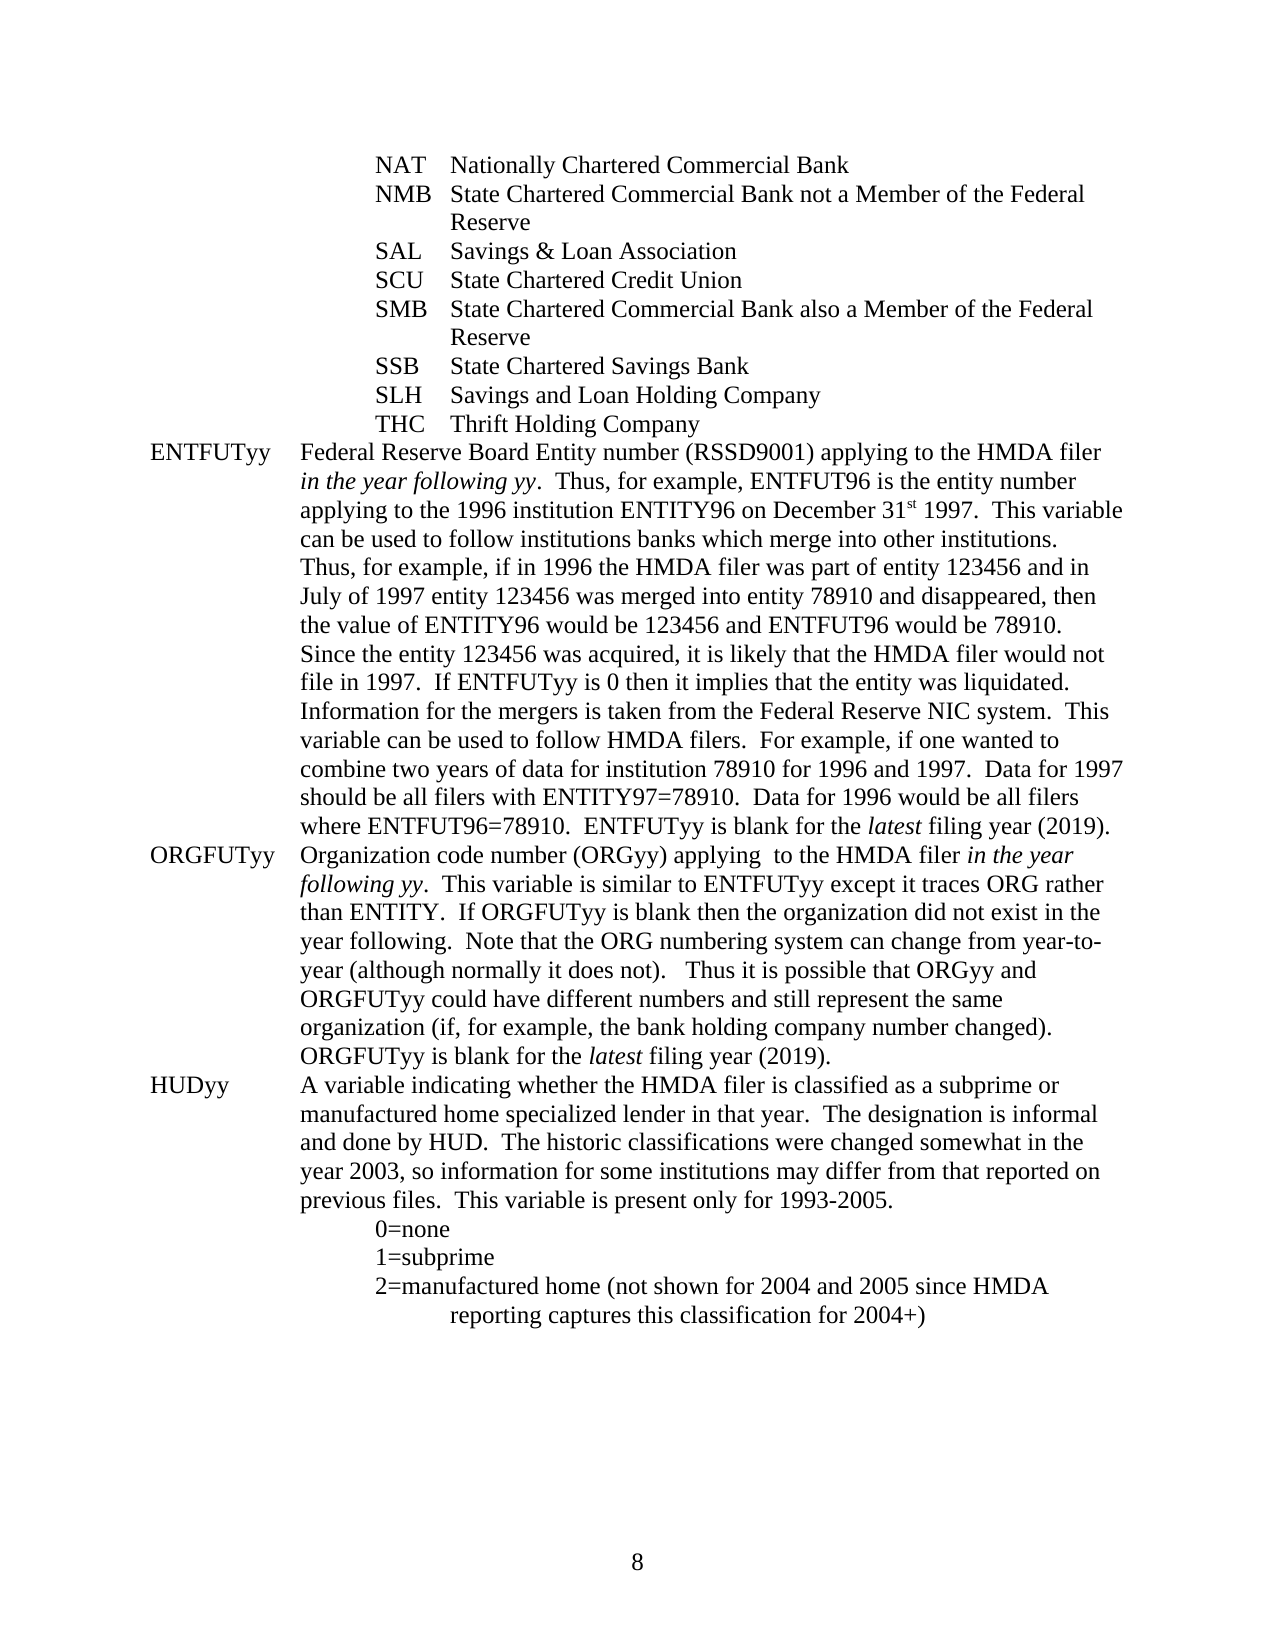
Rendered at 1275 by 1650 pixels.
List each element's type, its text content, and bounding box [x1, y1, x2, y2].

text SMB State Chartered Commercial Bank also a Member of the Federal Reserve [375, 294, 1125, 351]
text THC Thrift Holding Company [375, 409, 1125, 437]
text SCU State Chartered Credit Union [375, 265, 1125, 294]
text ENTFUTyy Federal Reserve Board Entity number (RSSD9001) applying to the HMDA filer in the year following yy. Thus, for example, ENTFUT96 is the entity number applying to the 1996 institution ENTITY96 on December 31st 1997. This variable can be used to follow institutions banks which merge into other institutions. Thus, for example, if in 1996 the HMDA filer was part of entity 123456 and in July of 1997 entity 123456 was merged into entity 78910 and disappeared, then the value of ENTITY96 would be 123456 and ENTFUT96 would be 78910. Since the entity 123456 was acquired, it is likely that the HMDA filer would not file in 1997. If ENTFUTyy is 0 then it implies that the entity was liquidated. Information for the mergers is taken from the Federal Reserve NIC system. This variable can be used to follow HMDA filers. For example, if one wanted to combine two years of data for institution 78910 for 1996 and 1997. Data for 1997 should be all filers with ENTITY97=78910. Data for 1996 would be all filers where ENTFUT96=78910. ENTFUTyy is blank for the latest filing year (2019). [150, 437, 1125, 840]
text NMB State Chartered Commercial Bank not a Member of the Federal Reserve [375, 179, 1125, 236]
text 1=subprime [150, 1242, 1125, 1271]
text 2=manufactured home (not shown for 2004 and 2005 since HMDA [150, 1271, 1125, 1300]
text SLH Savings and Loan Holding Company [375, 380, 1125, 409]
text HUDyy A variable indicating whether the HMDA filer is classified as a subprime or manufactured home specialized lender in that year. The designation is informal and done by HUD. The historic classifications were changed somewhat in the year 2003, so information for some institutions may differ from that reported on previous files. This variable is present only for 1993-2005. [150, 1070, 1125, 1214]
text SSB State Chartered Savings Bank [375, 351, 1125, 380]
text SAL Savings & Loan Association [375, 236, 1125, 265]
text ORGFUTyy Organization code number (ORGyy) applying to the HMDA filer in the year following yy. This variable is similar to ENTFUTyy except it traces ORG rather than ENTITY. If ORGFUTyy is blank then the organization did not exist in the year following. Note that the ORG numbering system can change from year-to-year (although normally it does not). Thus it is possible that ORGyy and ORGFUTyy could have different numbers and still represent the same organization (if, for example, the bank holding company number changed). ORGFUTyy is blank for the latest filing year (2019). [150, 840, 1125, 1070]
text 0=none [150, 1214, 1125, 1242]
text reporting captures this classification for 2004+) [150, 1300, 1125, 1329]
text NAT Nationally Chartered Commercial Bank [375, 150, 1125, 179]
